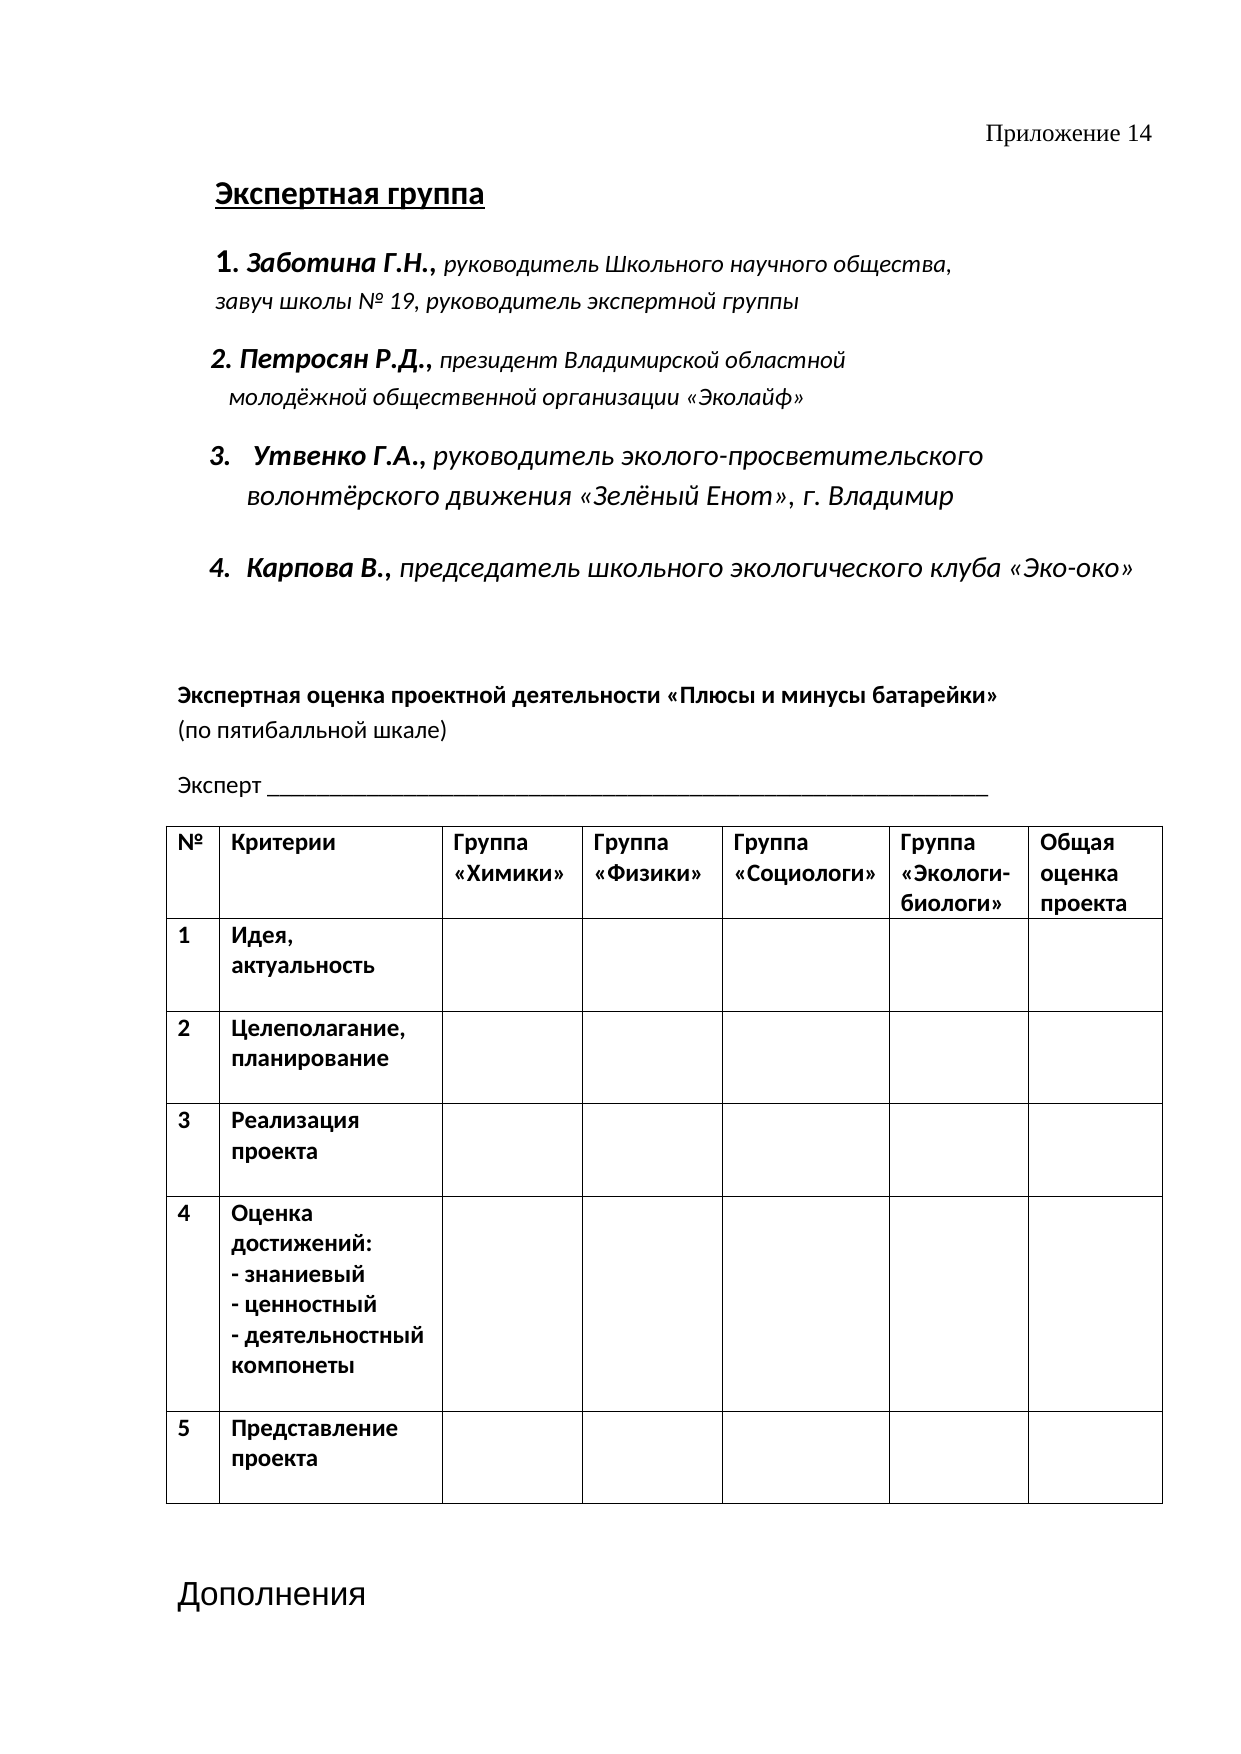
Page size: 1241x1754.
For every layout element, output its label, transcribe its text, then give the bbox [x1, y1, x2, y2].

table_header Группа «Физики» [583, 827, 722, 918]
table_cell [583, 1197, 722, 1411]
table_cell 1 [167, 919, 219, 1011]
text 2. Петросян Р.Д., президент Владимирской областной молодёжной общественной организации «Эколайф» [177, 341, 1152, 411]
table_cell [890, 1412, 1028, 1503]
table_cell [890, 1104, 1028, 1196]
list Утвенко Г.А., руководитель эколого-просветительского волонтёрского движения «Зелёный Енот», г. Владимир [208, 437, 1152, 545]
table_cell Представление проекта [220, 1412, 442, 1503]
table_cell [1029, 1197, 1162, 1411]
table_cell [583, 919, 722, 1011]
table_cell [583, 1104, 722, 1196]
table_cell [443, 1104, 582, 1196]
table_cell [890, 1197, 1028, 1411]
table_cell Реализация проекта [220, 1104, 442, 1196]
table_cell Оценка достижений: - знаниевый - ценностный - деятельностный компонеты [220, 1197, 442, 1411]
table_cell [890, 1012, 1028, 1103]
table_cell [443, 1412, 582, 1503]
text Эксперт __________________________________________________________ [177, 770, 1152, 800]
table_cell [723, 1012, 889, 1103]
text Экспертная группа [215, 172, 1152, 213]
text Экспертная оценка проектной деятельности «Плюсы и минусы батарейки» (по пятибалльной шкале) [177, 679, 1152, 744]
list Карпова В., председатель школьного экологического клуба «Эко-око» [208, 549, 1152, 585]
table_cell [583, 1012, 722, 1103]
table_header Группа «Химики» [443, 827, 582, 918]
table_header Общая оценка проекта [1029, 827, 1162, 918]
table_cell [723, 919, 889, 1011]
table_cell 5 [167, 1412, 219, 1503]
table_cell [1029, 1012, 1162, 1103]
table_cell [443, 1012, 582, 1103]
table_cell [1029, 919, 1162, 1011]
table_cell [1029, 1104, 1162, 1196]
table_cell [443, 919, 582, 1011]
table_cell Целеполагание, планирование [220, 1012, 442, 1103]
table_cell [583, 1412, 722, 1503]
table_header Группа «Социологи» [723, 827, 889, 918]
table_header № [167, 827, 219, 918]
table_cell 2 [167, 1012, 219, 1103]
table_cell Идея, актуальность [220, 919, 442, 1011]
table_header Критерии [220, 827, 442, 918]
table_cell [1029, 1412, 1162, 1503]
text Приложение 14 [215, 118, 1152, 147]
table_header Группа «Экологи-биологи» [890, 827, 1028, 918]
table_cell [890, 919, 1028, 1011]
table_cell 3 [167, 1104, 219, 1196]
table_cell [723, 1412, 889, 1503]
table_cell [723, 1104, 889, 1196]
table_cell [443, 1197, 582, 1411]
text 1. Заботина Г.Н., руководитель Школьного научного общества, завуч школы № 19, руководитель экспертной группы [215, 239, 1152, 315]
table_cell 4 [167, 1197, 219, 1411]
table_cell [723, 1197, 889, 1411]
text Дополнения [177, 1560, 1152, 1612]
